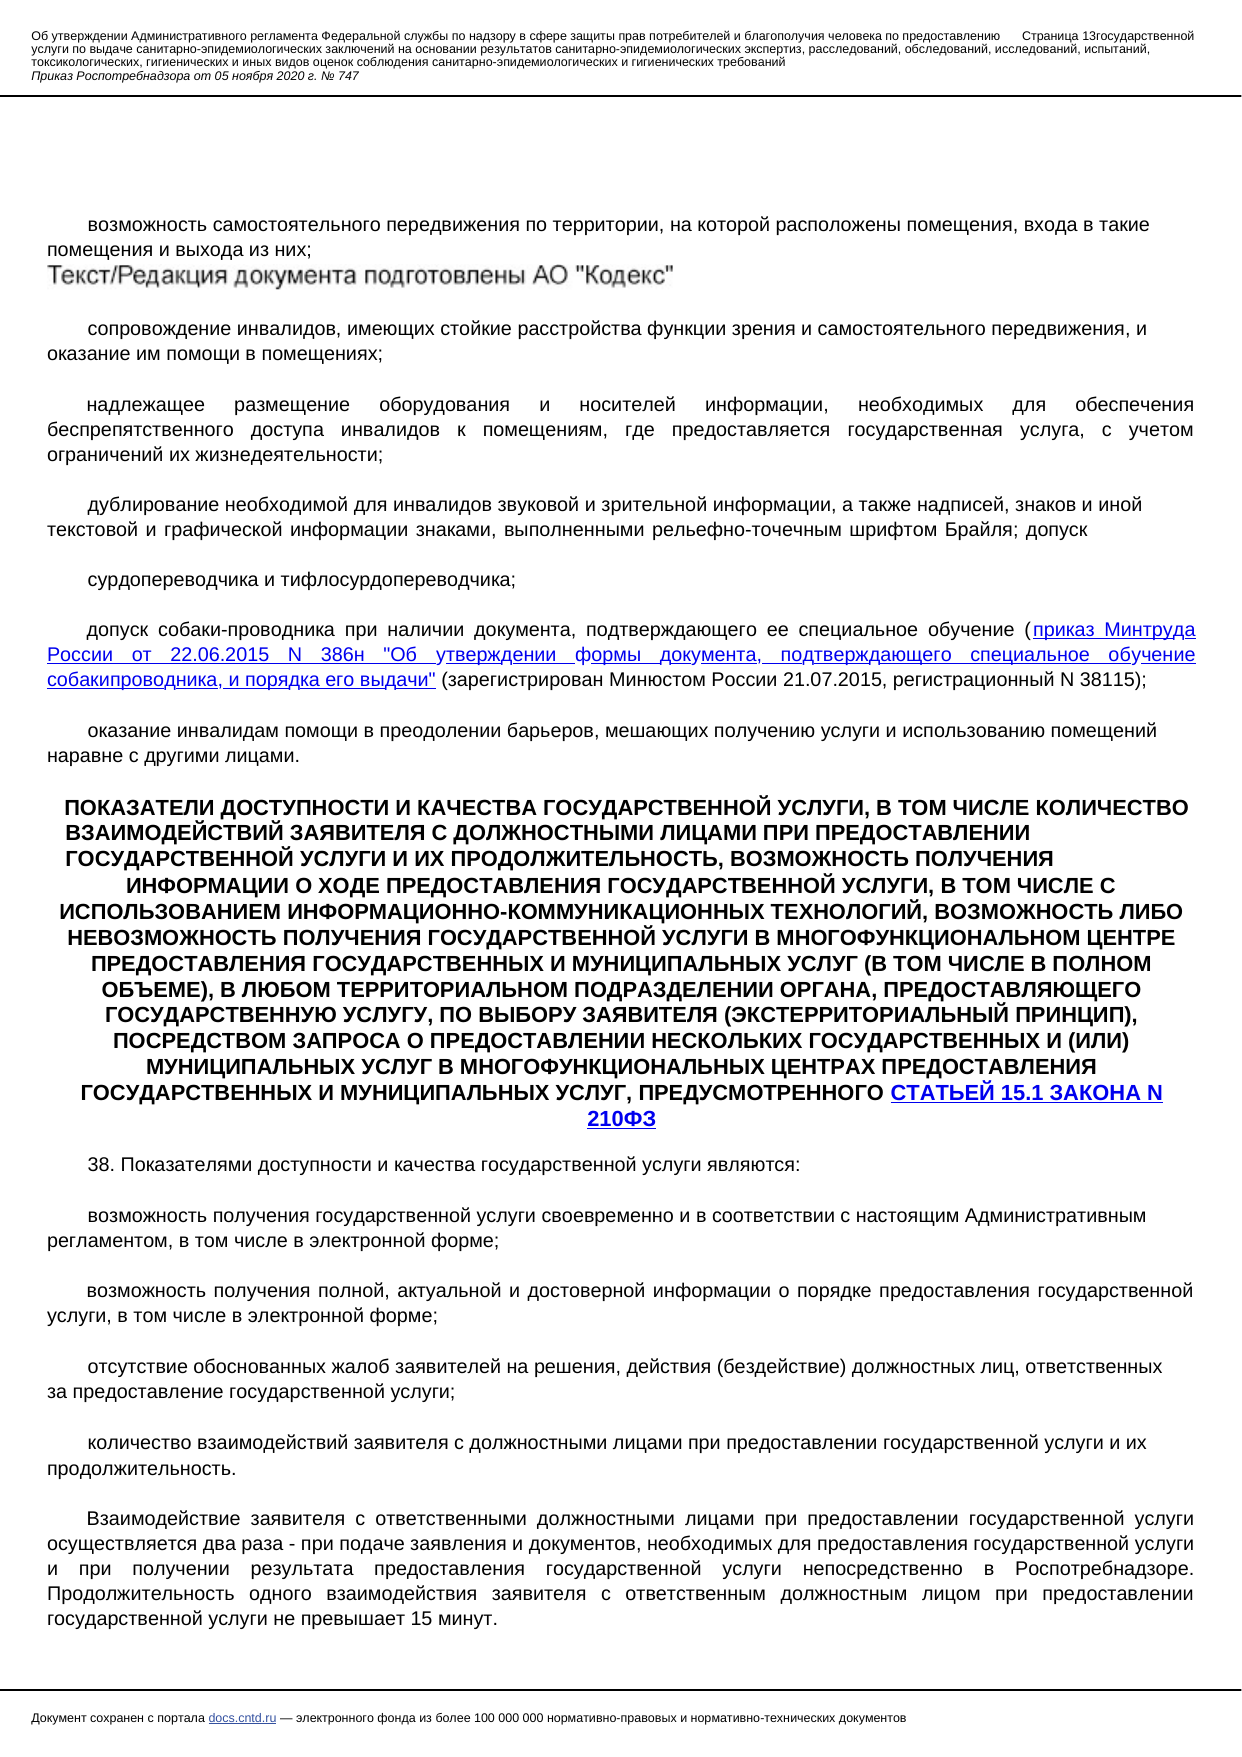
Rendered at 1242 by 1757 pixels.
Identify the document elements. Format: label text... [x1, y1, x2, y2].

text возможность получения полной, актуальной и достоверной информации о порядке предоставления государственной услуги, в том числе в электронной форме; [47, 1279, 1195, 1327]
text оказание им помощи в помещениях; [47, 342, 1195, 364]
text помещения и выхода из них; [47, 238, 1195, 261]
text Взаимодействие заявителя с ответственными должностными лицами при предоставлении государственной услуги осуществляется два раза - при подаче заявления и документов, необходимых для предоставления государственной услуги и при получении результата предоставления государственной услуги непосредственно в Роспотребнадзоре. Продолжительность одного взаимодействия заявителя с ответственным должностным лицом при предоставлении государственной услуги не превышает 15 минут. [47, 1507, 1195, 1629]
text надлежащее размещение оборудования и носителей информации, необходимых для обеспечения беспрепятственного доступа инвалидов к помещениям, где предоставляется государственная услуга, с учетом ограничений их жизнедеятельности; [47, 393, 1195, 465]
text за предоставление государственной услуги; [47, 1380, 1195, 1403]
text возможность самостоятельного передвижения по территории, на которой расположены помещения, входа в такие [87, 212, 1195, 235]
text наравне с другими лицами. [47, 744, 1195, 766]
text продолжительность. [47, 1456, 1195, 1479]
text регламентом, в том числе в электронной форме; [47, 1229, 1195, 1251]
picture [46, 264, 675, 291]
text сопровождение инвалидов, имеющих стойкие расстройства функции зрения и самостоятельного передвижения, и [87, 317, 1195, 340]
text возможность получения государственной услуги своевременно и в соответствии с настоящим Административным [87, 1204, 1195, 1226]
text допуск собаки-проводника при наличии документа, подтверждающего ее специальное обучение (приказ Минтруда России от 22.06.2015 N 386н "Об утверждении формы документа, подтверждающего специальное обучение собакипроводника, и порядка его выдачи" (зарегистрирован Минюстом России 21.07.2015, регистрационный N 38115); [47, 618, 1195, 691]
text количество взаимодействий заявителя с должностными лицами при предоставлении государственной услуги и их [87, 1431, 1195, 1453]
text дублирование необходимой для инвалидов звуковой и зрительной информации, а также надписей, знаков и иной [87, 493, 1195, 516]
text оказание инвалидам помощи в преодолении барьеров, мешающих получению услуги и использованию помещений [87, 719, 1195, 741]
subtitle ИНФОРМАЦИИ О ХОДЕ ПРЕДОСТАВЛЕНИЯ ГОСУДАРСТВЕННОЙ УСЛУГИ, В ТОМ ЧИСЛЕ С ИСПОЛЬЗОВАНИЕМ ИНФОРМАЦИОННО-КОММУНИКАЦИОННЫХ ТЕХНОЛОГИЙ, ВОЗМОЖНОСТЬ ЛИБО НЕВОЗМОЖНОСТЬ ПОЛУЧЕНИЯ ГОСУДАРСТВЕННОЙ УСЛУГИ В МНОГОФУНКЦИОНАЛЬНОМ ЦЕНТРЕ ПРЕДОСТАВЛЕНИЯ ГОСУДАРСТВЕННЫХ И МУНИЦИПАЛЬНЫХ УСЛУГ (В ТОМ ЧИСЛЕ В ПОЛНОМ ОБЪЕМЕ), В ЛЮБОМ ТЕРРИТОРИАЛЬНОМ ПОДРАЗДЕЛЕНИИ ОРГАНА, ПРЕДОСТАВЛЯЮЩЕГО ГОСУДАРСТВЕННУЮ УСЛУГУ, ПО ВЫБОРУ ЗАЯВИТЕЛЯ (ЭКСТЕРРИТОРИАЛЬНЫЙ ПРИНЦИП), ПОСРЕДСТВОМ ЗАПРОСА О ПРЕДОСТАВЛЕНИИ НЕСКОЛЬКИХ ГОСУДАРСТВЕННЫХ И (ИЛИ) МУНИЦИПАЛЬНЫХ УСЛУГ В МНОГОФУНКЦИОНАЛЬНЫХ ЦЕНТРАХ ПРЕДОСТАВЛЕНИЯ ГОСУДАРСТВЕННЫХ И МУНИЦИПАЛЬНЫХ УСЛУГ, ПРЕДУСМОТРЕННОГО СТАТЬЕЙ 15.1 ЗАКОНА N 210ФЗ [48, 873, 1194, 1131]
text текстовой и графической информации знаками, выполненными рельефно-точечным шрифтом Брайля; допуск сурдопереводчика и тифлосурдопереводчика; [47, 518, 1089, 591]
text отсутствие обоснованных жалоб заявителей на решения, действия (бездействие) должностных лиц, ответственных [87, 1355, 1195, 1378]
text 38. Показателями доступности и качества государственной услуги являются: [87, 1153, 1195, 1176]
text ПОКАЗАТЕЛИ ДОСТУПНОСТИ И КАЧЕСТВА ГОСУДАРСТВЕННОЙ УСЛУГИ, В ТОМ ЧИСЛЕ КОЛИЧЕСТВО ВЗАИМОДЕЙСТВИЙ ЗАЯВИТЕЛЯ С ДОЛЖНОСТНЫМИ ЛИЦАМИ ПРИ ПРЕДОСТАВЛЕНИИ ГОСУДАРСТВЕННОЙ УСЛУГИ И ИХ ПРОДОЛЖИТЕЛЬНОСТЬ, ВОЗМОЖНОСТЬ ПОЛУЧЕНИЯ [64, 794, 1195, 871]
